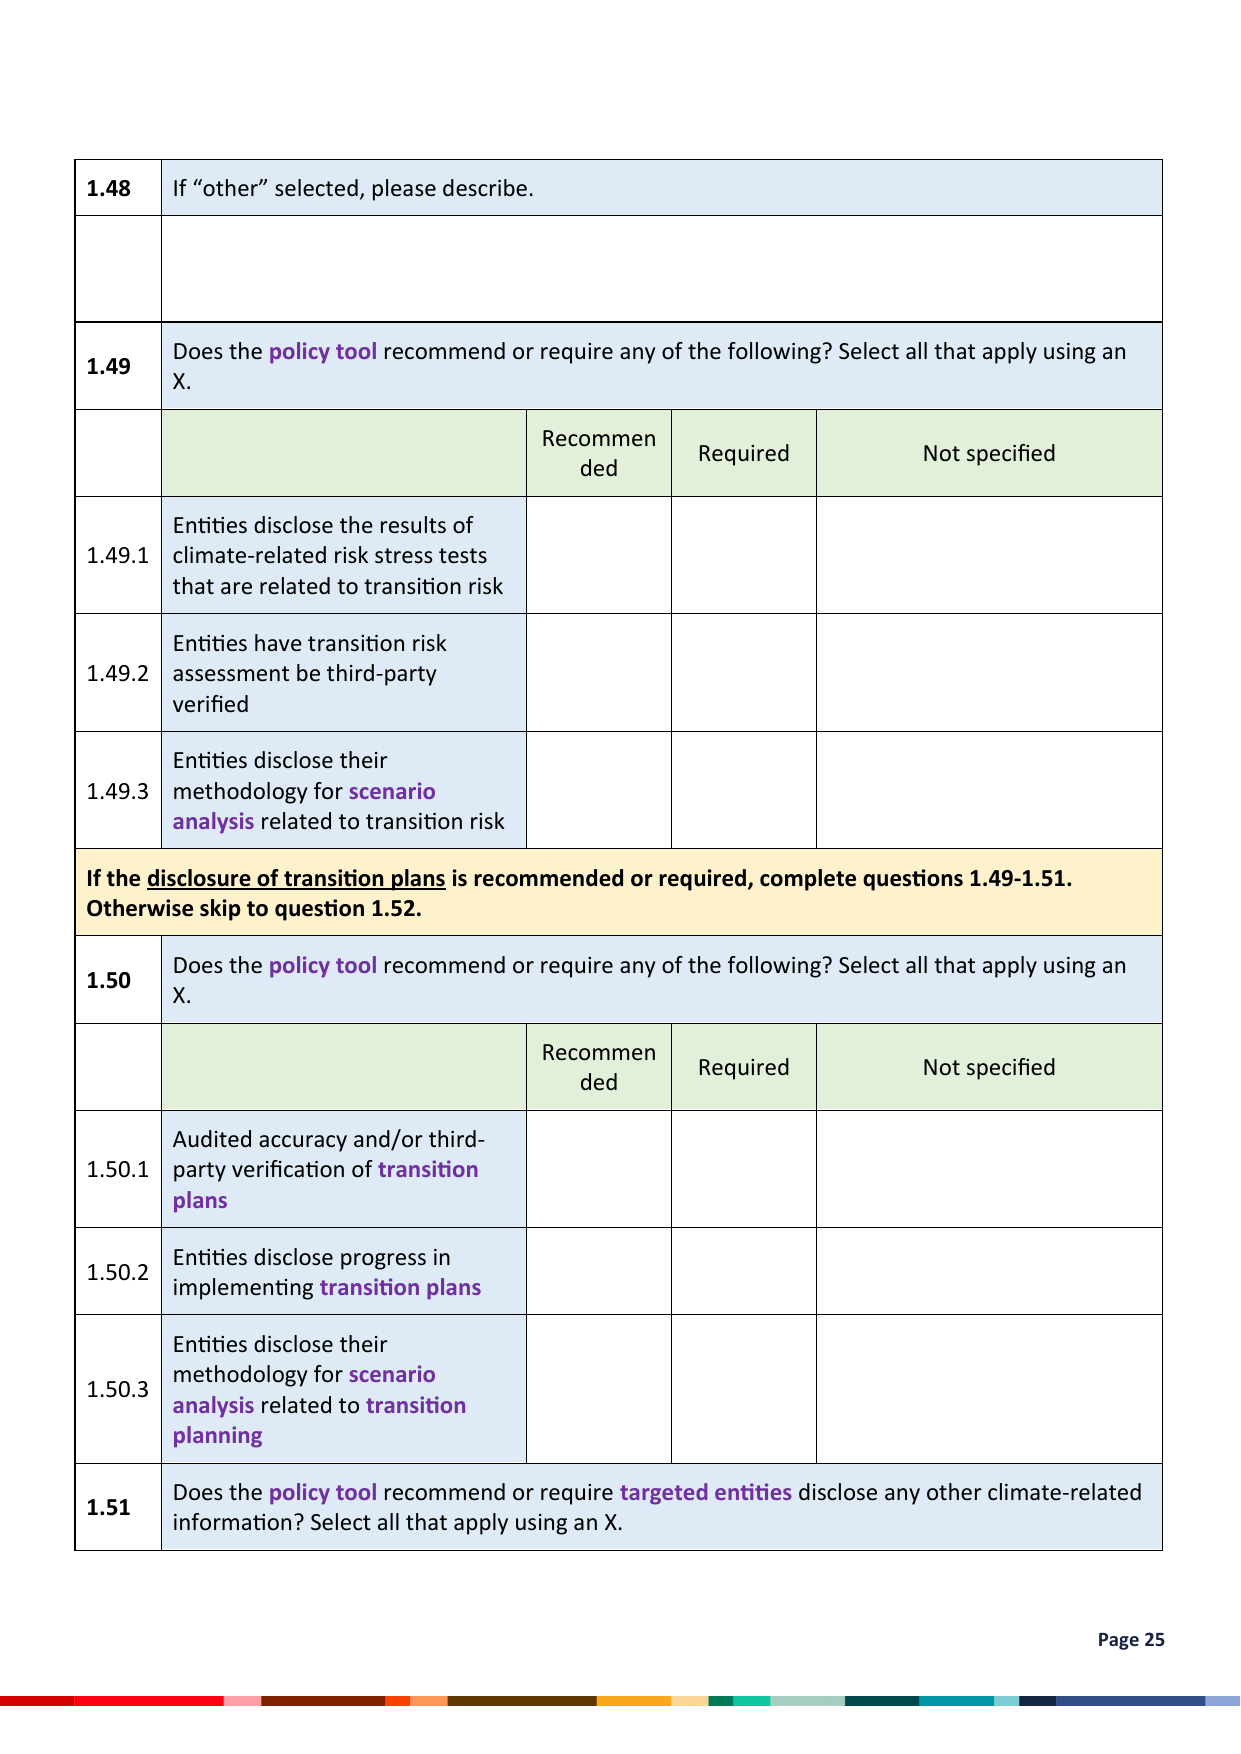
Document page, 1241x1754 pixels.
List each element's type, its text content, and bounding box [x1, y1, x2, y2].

table_cell If the disclosure of transition plans is recommended or required, complete questions 1.49-1.51. Otherwise skip to question 1.52. [76, 849, 1162, 935]
table_cell Entities disclose their methodology for scenario analysis related to transition planning [162, 1315, 526, 1462]
table_cell Required [672, 1024, 816, 1109]
table_cell 1.49.2 [76, 614, 161, 731]
table_cell [162, 216, 1162, 321]
picture [0, 1696, 1241, 1706]
table_cell 1.50.3 [76, 1315, 161, 1462]
table_cell 1.50 [76, 936, 161, 1022]
table_cell [76, 410, 161, 496]
table_cell Entities have transition risk assessment be third-party verified [162, 614, 526, 731]
table_cell [527, 1228, 671, 1314]
table_cell [672, 1315, 816, 1462]
table_cell 1.50.2 [76, 1228, 161, 1314]
table_cell [672, 1111, 816, 1227]
table_cell Does the policy tool recommend or require any of the following? Select all that apply using an X. [162, 323, 1162, 408]
table_cell [817, 1111, 1162, 1227]
table_cell [672, 1228, 816, 1314]
table_cell Entities disclose the results of climate-related risk stress tests that are related to transition risk [162, 497, 526, 613]
table_cell Entities disclose progress in implementing transition plans [162, 1228, 526, 1314]
table_cell [672, 732, 816, 848]
table_cell Does the policy tool recommend or require any of the following? Select all that apply using an X. [162, 936, 1162, 1022]
table_cell [527, 614, 671, 731]
table_cell [672, 614, 816, 731]
table_cell [76, 216, 161, 321]
table_cell [817, 732, 1162, 848]
table_cell Entities disclose their methodology for scenario analysis related to transition risk [162, 732, 526, 848]
table_cell [527, 497, 671, 613]
table_cell [817, 614, 1162, 731]
table_cell 1.49.1 [76, 497, 161, 613]
table_cell [817, 497, 1162, 613]
table_cell [527, 1111, 671, 1227]
table_cell 1.49.3 [76, 732, 161, 848]
table_cell 1.50.1 [76, 1111, 161, 1227]
table_cell 1.48 [76, 160, 161, 215]
table_cell If “other” selected, please describe. [162, 160, 1162, 215]
table_cell [817, 1315, 1162, 1462]
table_cell 1.51 [76, 1464, 161, 1549]
table_cell [527, 1315, 671, 1462]
table_cell Recommended [527, 410, 671, 496]
table_cell Not specified [817, 1024, 1162, 1109]
table_cell Required [672, 410, 816, 496]
table_cell [76, 1024, 161, 1109]
table_cell [162, 410, 526, 496]
table_cell Audited accuracy and/or third-party verification of transition plans [162, 1111, 526, 1227]
table_cell 1.49 [76, 323, 161, 408]
table_cell Does the policy tool recommend or require targeted entities disclose any other climate-related information? Select all that apply using an X. [162, 1464, 1162, 1549]
table_cell [527, 732, 671, 848]
table_cell [672, 497, 816, 613]
table_cell [162, 1024, 526, 1109]
table_cell Recommended [527, 1024, 671, 1109]
table_cell Not specified [817, 410, 1162, 496]
table_cell [817, 1228, 1162, 1314]
